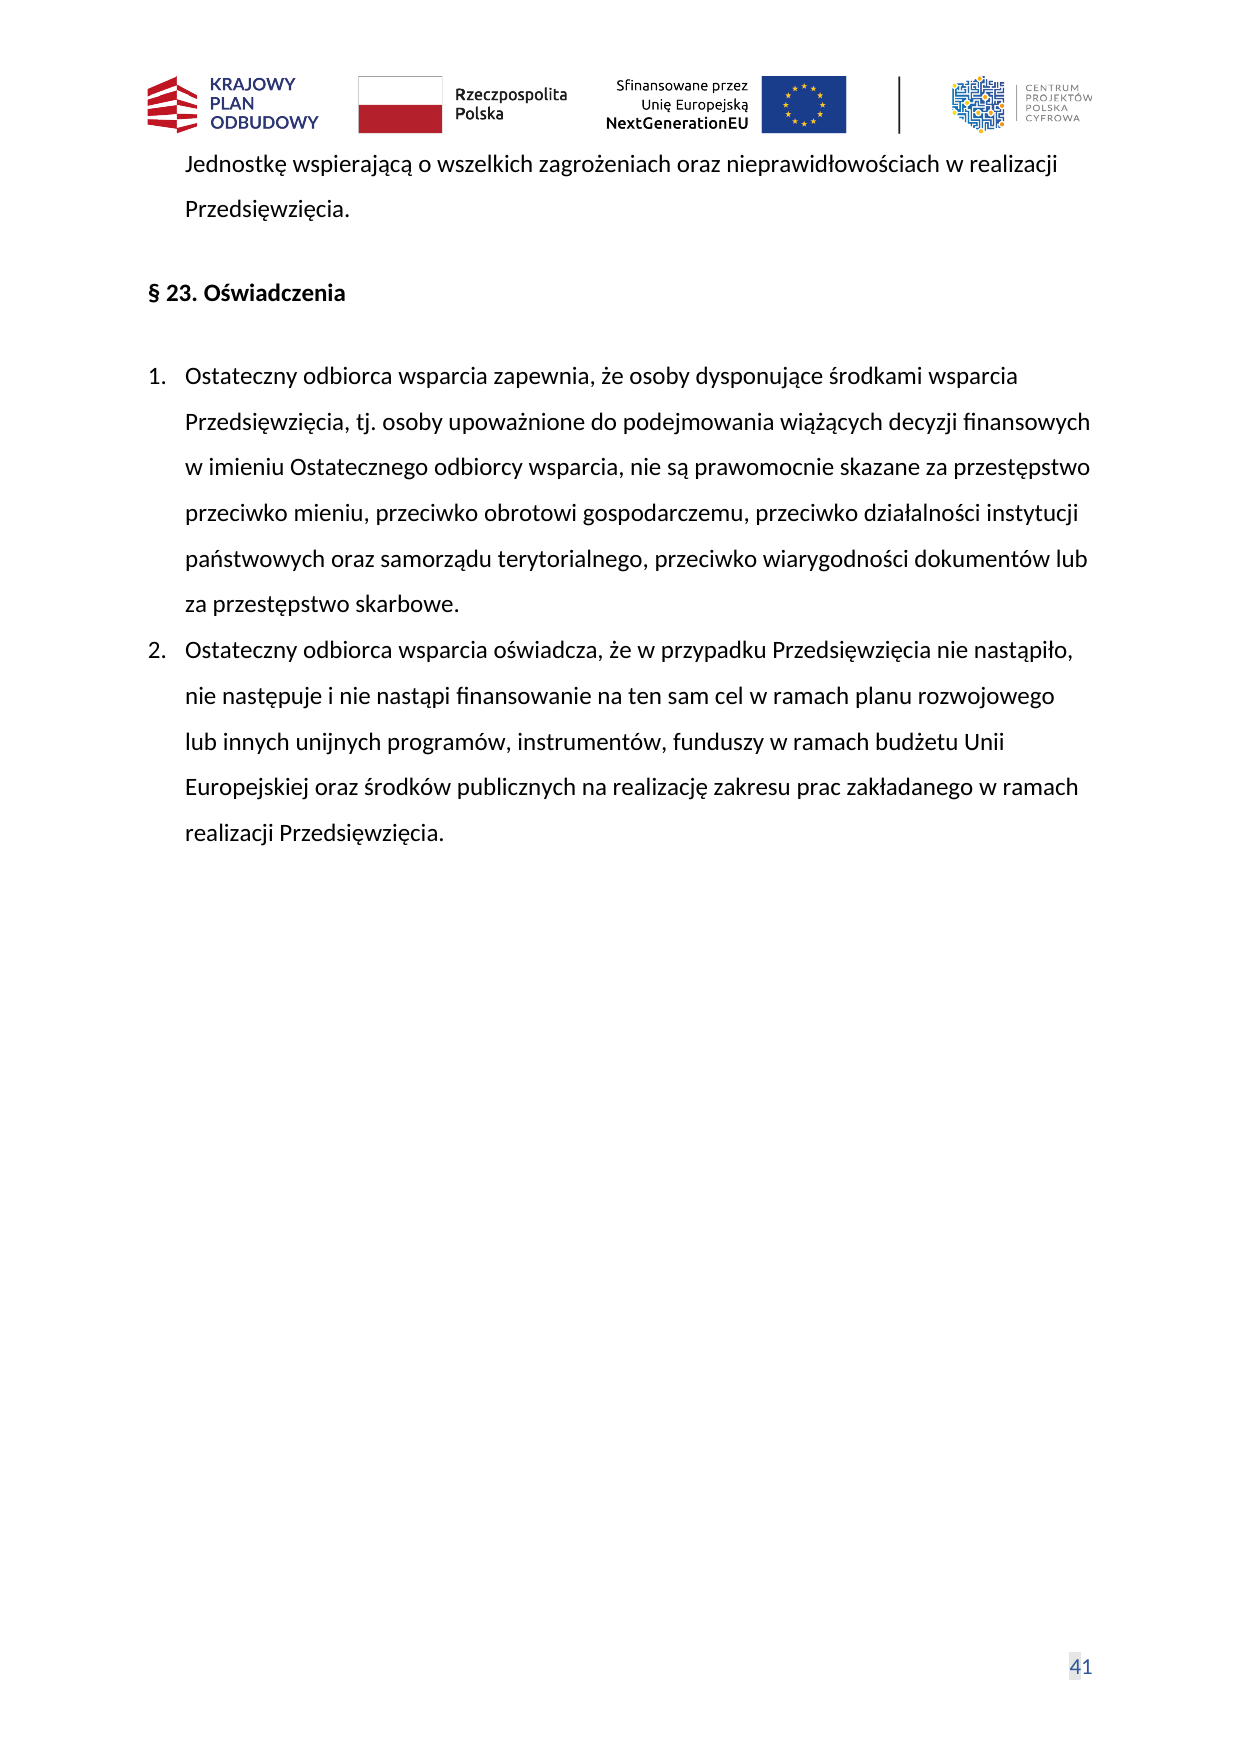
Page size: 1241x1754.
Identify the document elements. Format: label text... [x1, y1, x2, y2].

list Ostateczny odbiorca wsparcia oświadcza, że w przypadku Przedsięwzięcia nie nastąpiło, nie następuje i nie nastąpi finansowanie na ten sam cel w ramach planu rozwojowego lub innych unijnych programów, instrumentów, funduszy w ramach budżetu Unii Europejskiej oraz środków publicznych na realizację zakresu prac zakładanego w ramach realizacji Przedsięwzięcia. [148, 634, 1092, 848]
subtitle § 23. Oświadczenia [148, 277, 1092, 307]
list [148, 148, 1092, 224]
list Ostateczny odbiorca wsparcia zapewnia, że osoby dysponujące środkami wsparcia Przedsięwzięcia, tj. osoby upoważnione do podejmowania wiążących decyzji finansowych w imieniu Ostatecznego odbiorcy wsparcia, nie są prawomocnie skazane za przestępstwo przeciwko mieniu, przeciwko obrotowi gospodarczemu, przeciwko działalności instytucji państwowych oraz samorządu terytorialnego, przeciwko wiarygodności dokumentów lub za przestępstwo skarbowe. [148, 360, 1092, 619]
picture [147, 76, 1093, 134]
